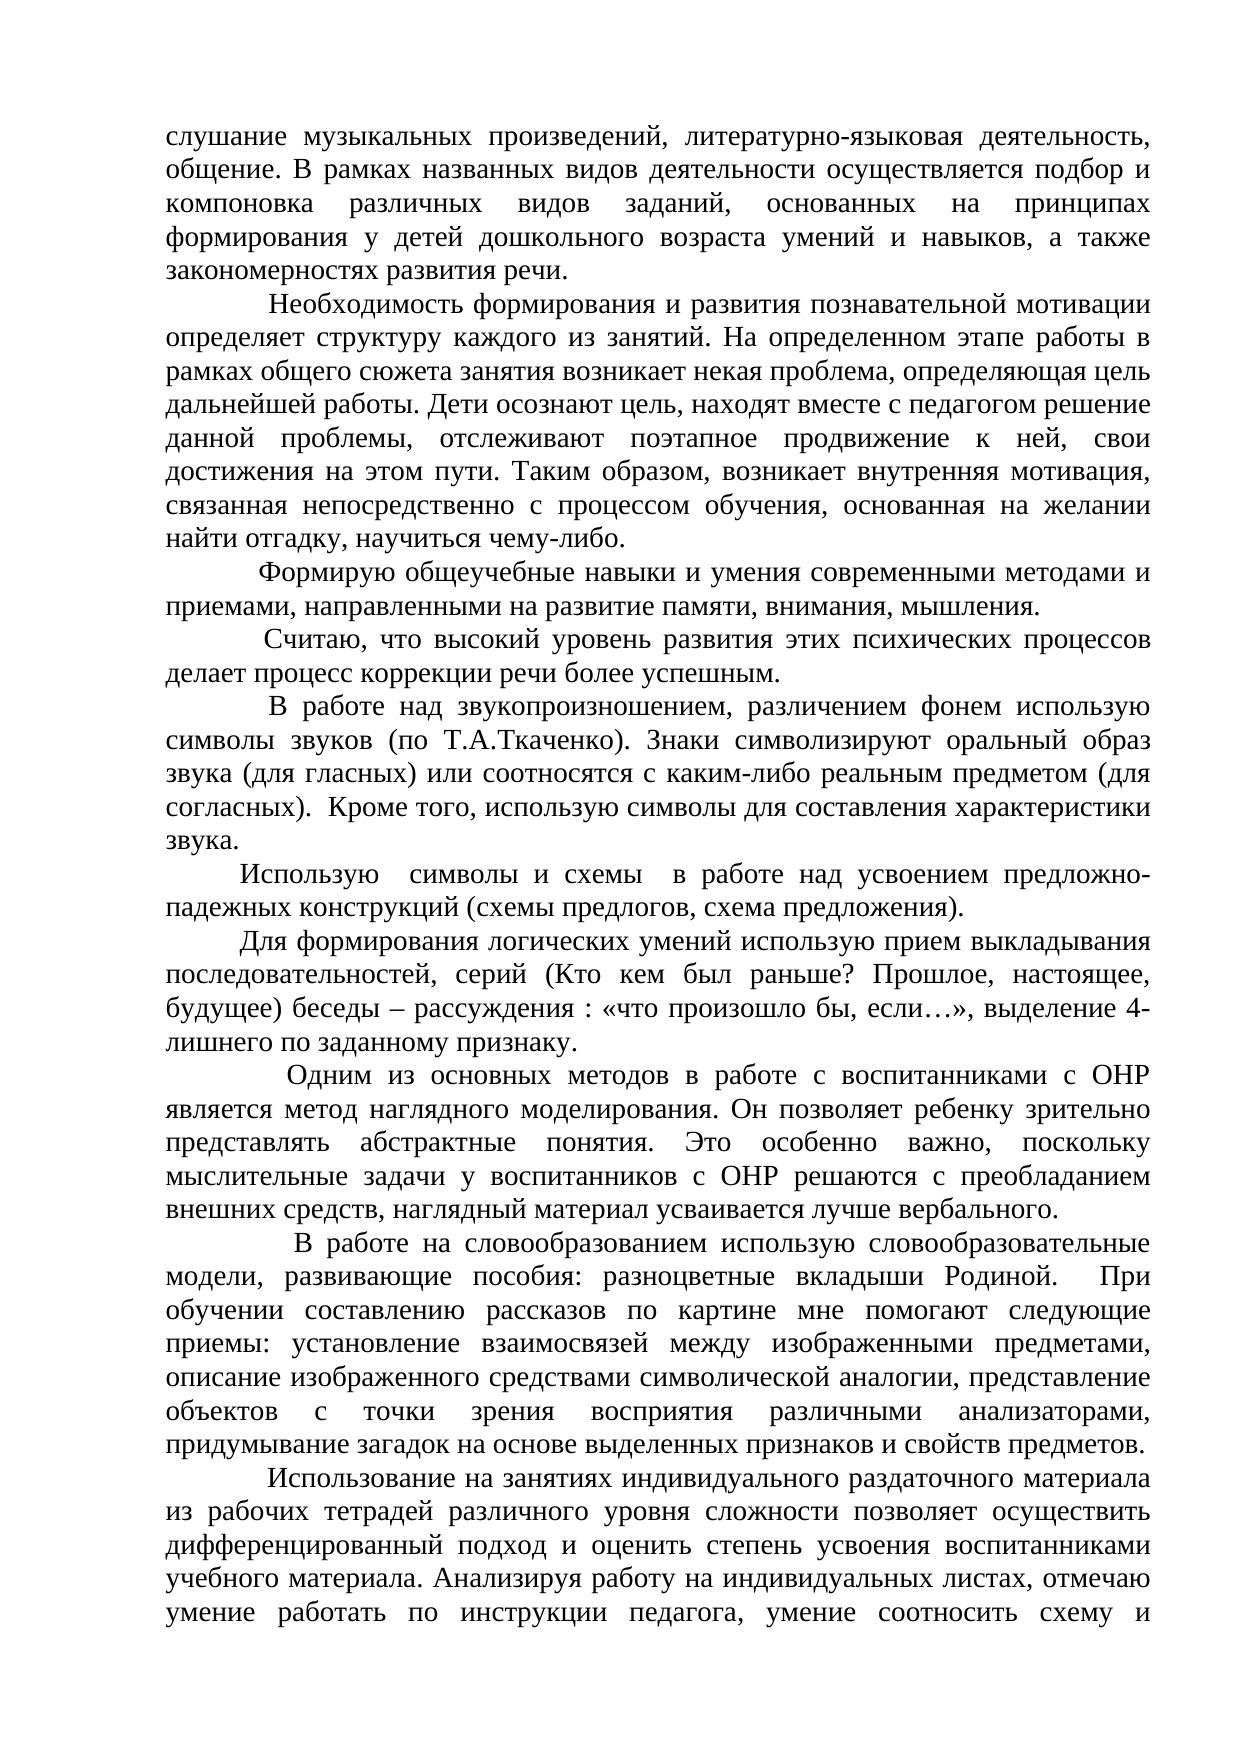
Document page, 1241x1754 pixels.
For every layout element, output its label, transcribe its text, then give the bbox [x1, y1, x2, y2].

text Использую символы и схемы в работе над усвоением предложно-падежных конструкций (схемы предлогов, схема предложения). [165, 856, 1152, 923]
text Считаю, что высокий уровень развития этих психических процессов делает процесс коррекции речи более успешным. [165, 621, 1152, 688]
text В работе над звукопроизношением, различением фонем использую символы звуков (по Т.А.Ткаченко). Знаки символизируют оральный образ звука (для гласных) или соотносятся с каким-либо реальным предметом (для согласных). Кроме того, использую символы для составления характеристики звука. [165, 688, 1152, 856]
text Необходимость формирования и развития познавательной мотивации определяет структуру каждого из занятий. На определенном этапе работы в рамках общего сюжета занятия возникает некая проблема, определяющая цель дальнейшей работы. Дети осознают цель, находят вместе с педагогом решение данной проблемы, отслеживают поэтапное продвижение к ней, свои достижения на этом пути. Таким образом, возникает внутренняя мотивация, связанная непосредственно с процессом обучения, основанная на желании найти отгадку, научиться чему-либо. [165, 286, 1152, 554]
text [165, 118, 1152, 286]
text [165, 1460, 1152, 1627]
text Для формирования логических умений использую прием выкладывания последовательностей, серий (Кто кем был раньше? Прошлое, настоящее, будущее) беседы – рассуждения : «что произошло бы, если…», выделение 4-лишнего по заданному признаку. [165, 923, 1152, 1057]
text Формирую общеучебные навыки и умения современными методами и приемами, направленными на развитие памяти, внимания, мышления. [165, 554, 1152, 621]
text В работе на словообразованием использую словообразовательные модели, развивающие пособия: разноцветные вкладыши Родиной. При обучении составлению рассказов по картине мне помогают следующие приемы: установление взаимосвязей между изображенными предметами, описание изображенного средствами символической аналогии, представление объектов с точки зрения восприятия различными анализаторами, придумывание загадок на основе выделенных признаков и свойств предметов. [165, 1225, 1152, 1460]
text Одним из основных методов в работе с воспитанниками с ОНР является метод наглядного моделирования. Он позволяет ребенку зрительно представлять абстрактные понятия. Это особенно важно, поскольку мыслительные задачи у воспитанников с ОНР решаются с преобладанием внешних средств, наглядный материал усваивается лучше вербального. [165, 1057, 1152, 1225]
